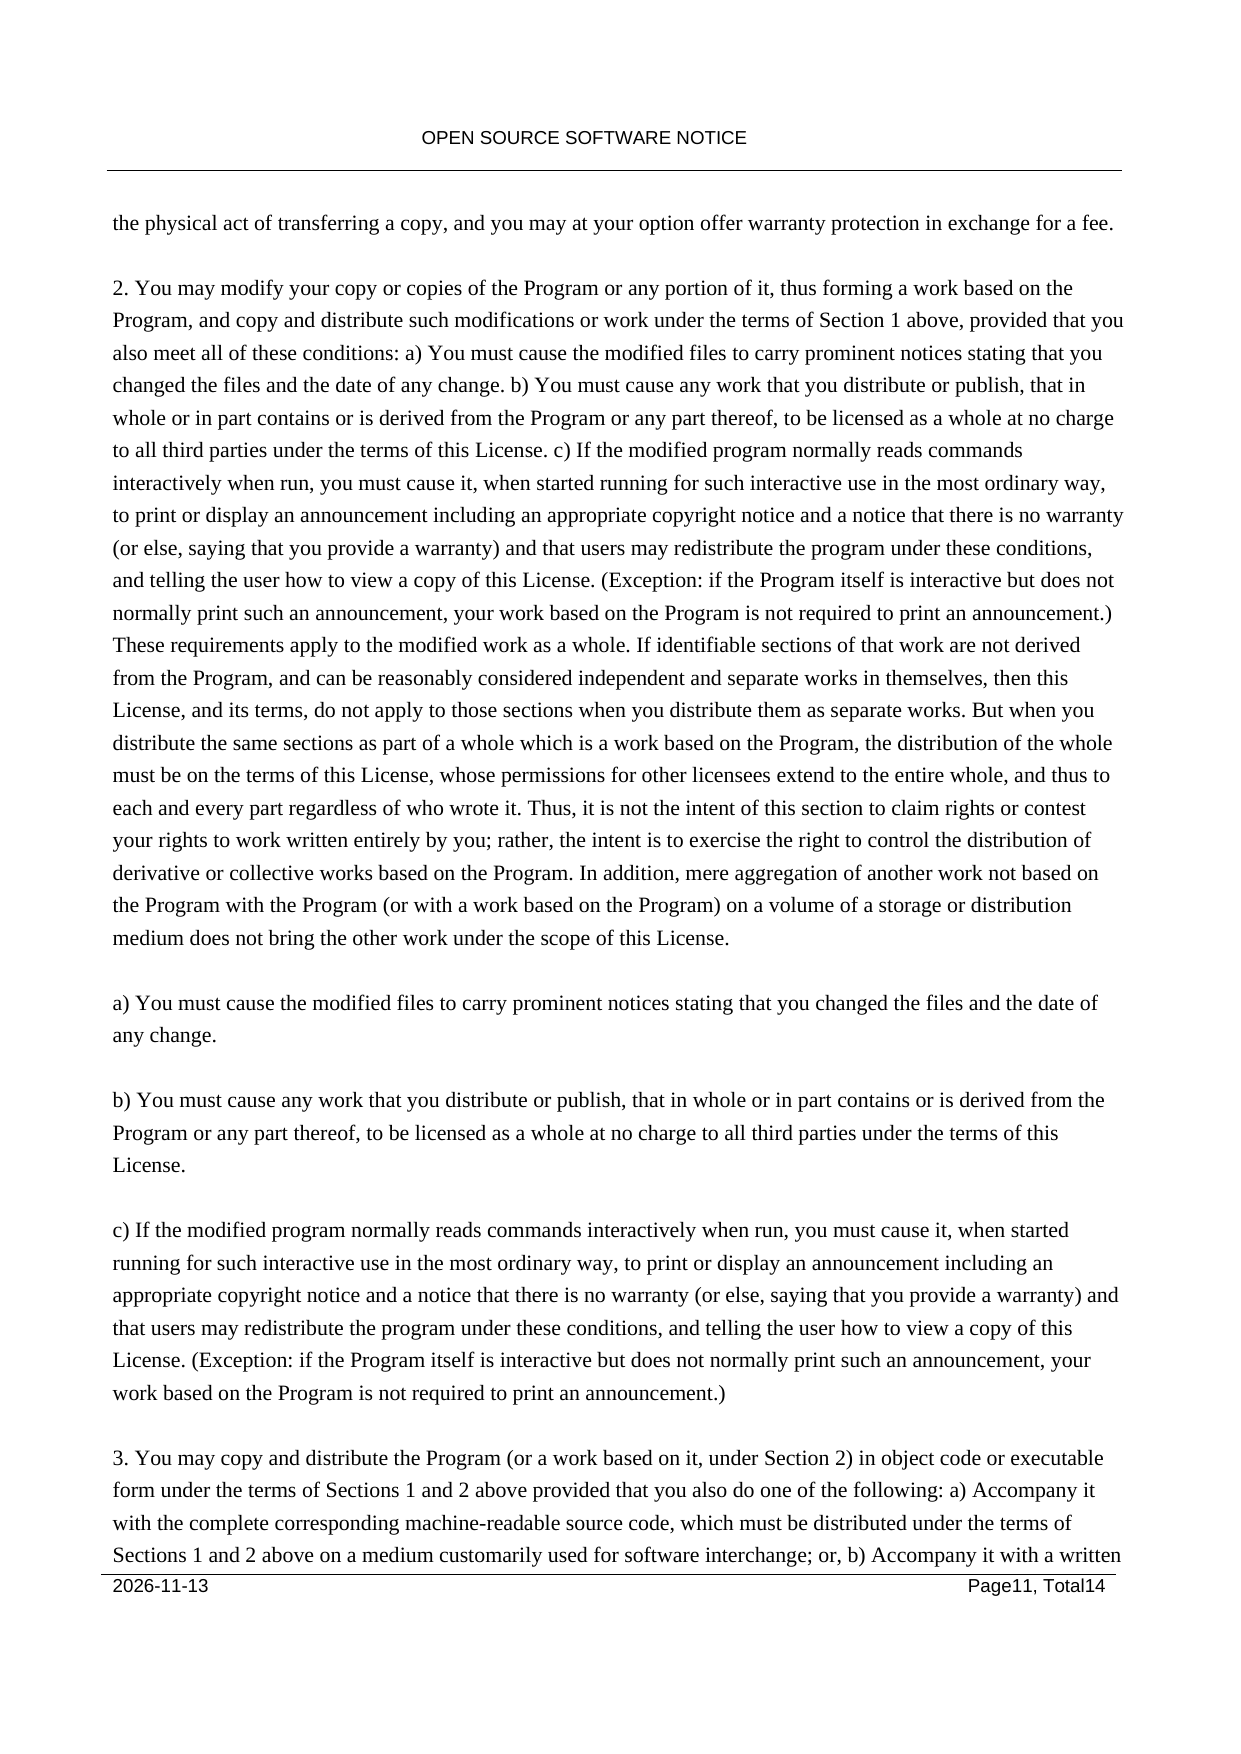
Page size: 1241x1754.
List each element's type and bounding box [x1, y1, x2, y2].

text [112, 206, 1128, 1571]
